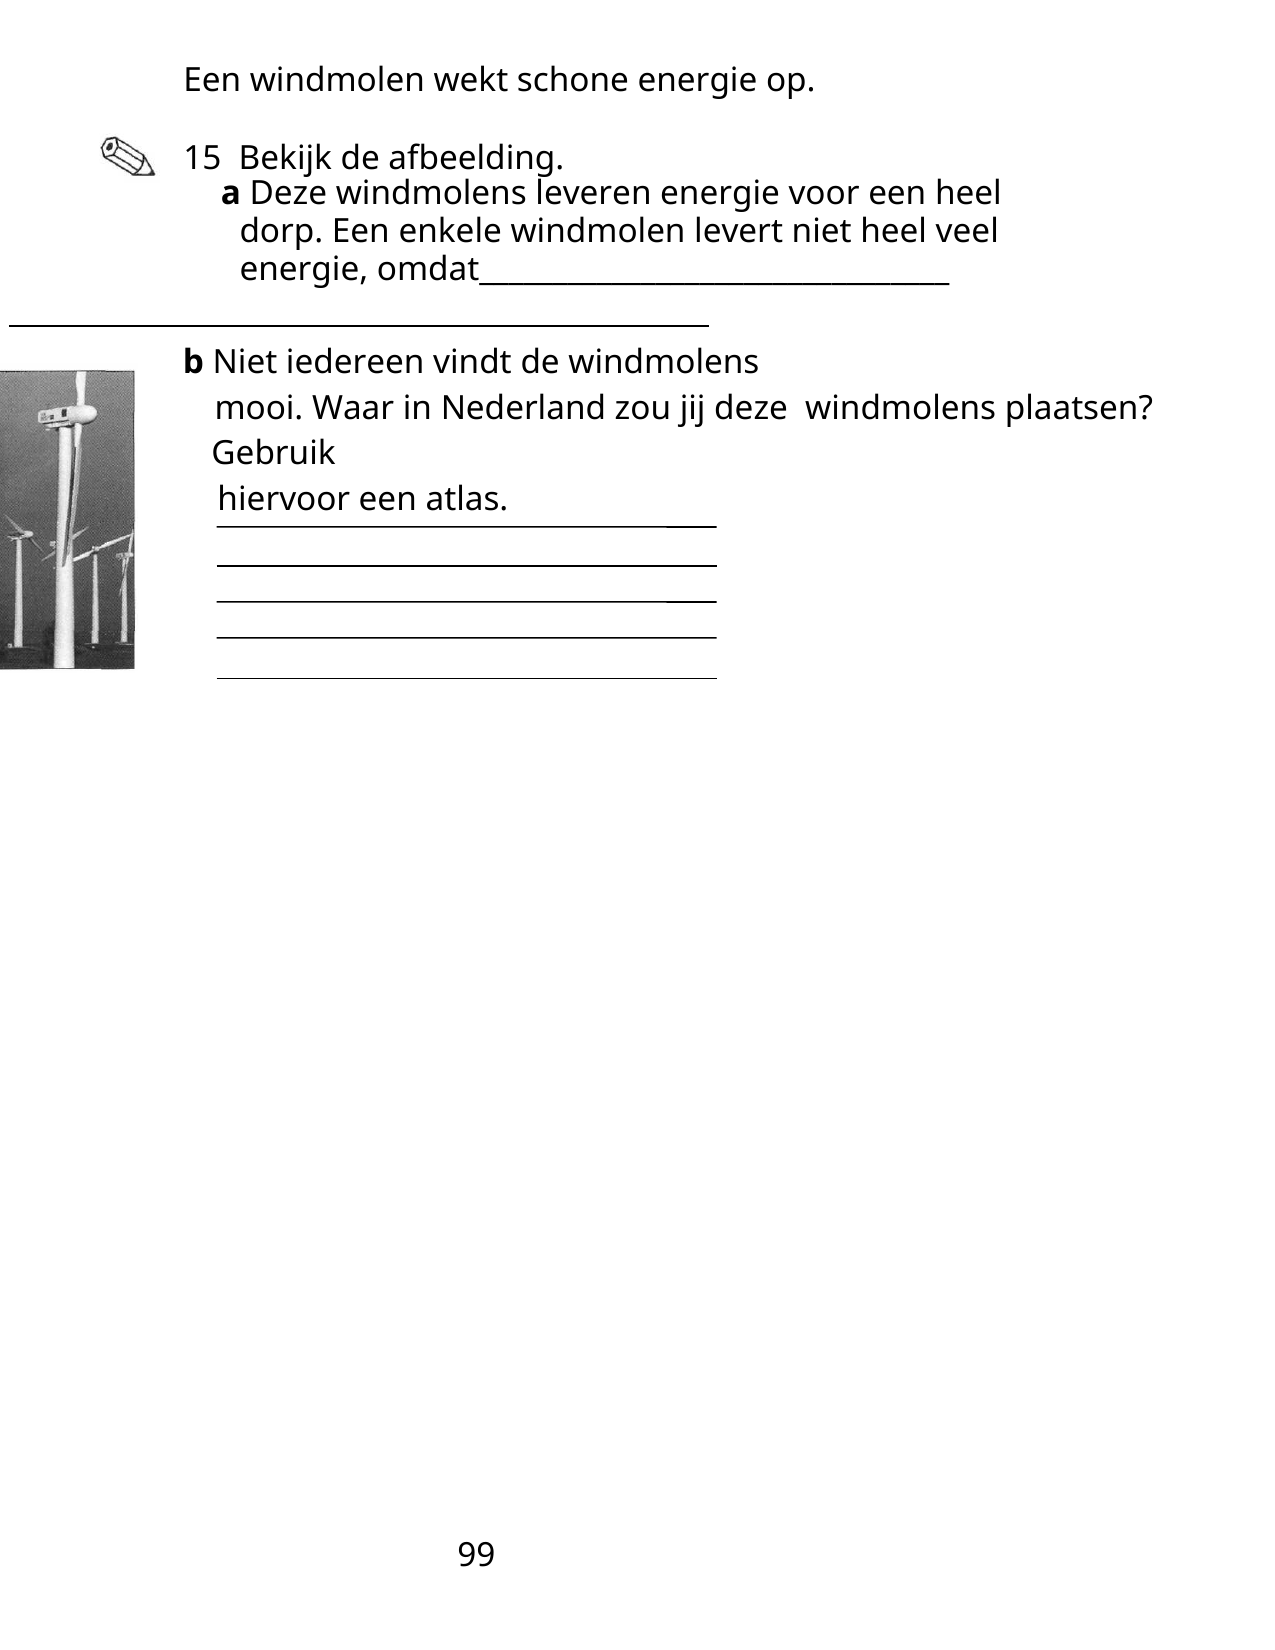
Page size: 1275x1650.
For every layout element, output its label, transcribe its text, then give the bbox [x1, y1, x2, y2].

text 15 Bekijk de afbeelding. [183, 149, 1162, 174]
picture [99, 127, 160, 188]
picture [0, 363, 139, 673]
text mooi. Waar in Nederland zou jij deze windmolens plaatsen? Gebruik [180, 383, 1180, 474]
text b Niet iedereen vindt de windmolens [183, 338, 1162, 383]
text a Deze windmolens leveren energie voor een heel dorp. Een enkele windmolen levert niet heel veel energie, omdat [221, 174, 1162, 288]
text hiervoor een atlas. [183, 474, 1162, 520]
text Een windmolen wekt schone energie op. [183, 61, 1162, 99]
